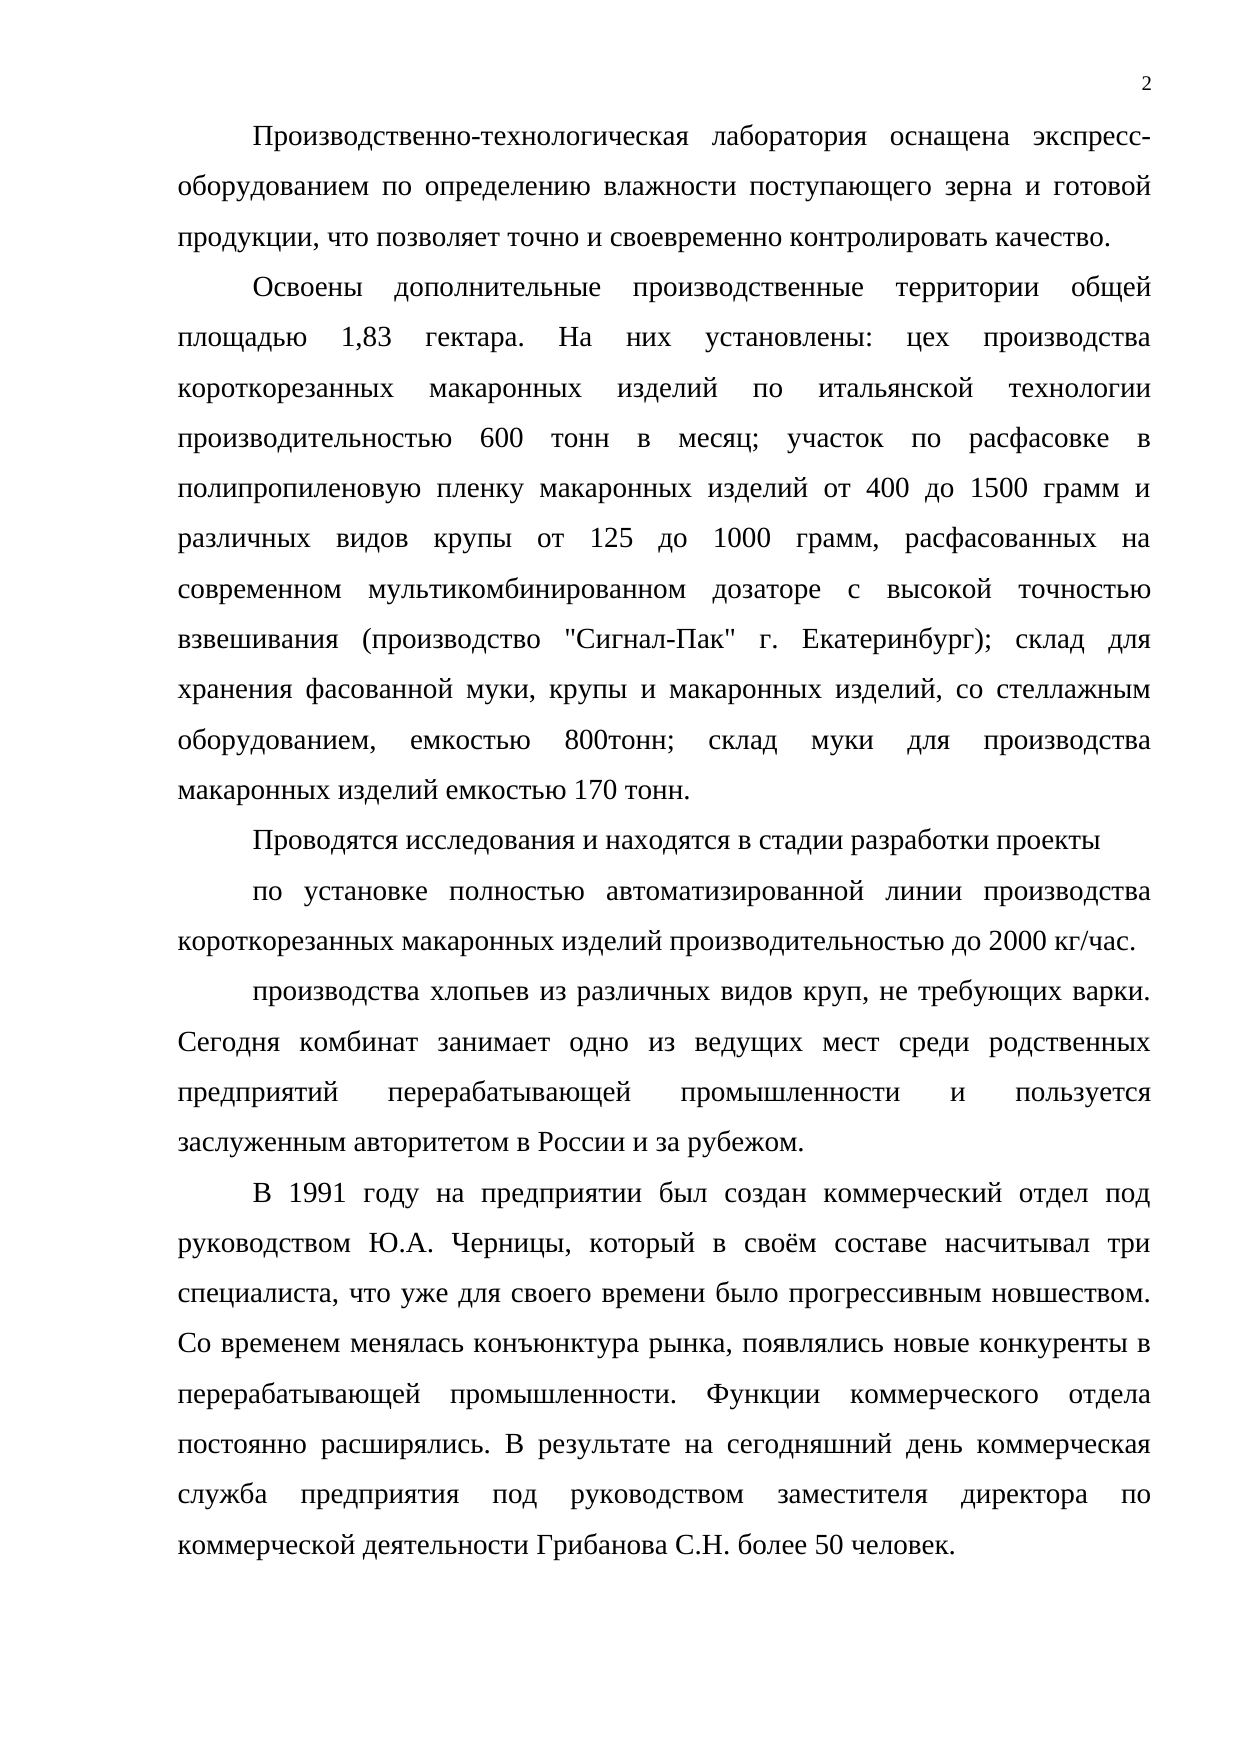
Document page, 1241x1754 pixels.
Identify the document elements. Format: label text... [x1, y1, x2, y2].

text Производственно-технологическая лаборатория оснащена экспресс-оборудованием по определению влажности поступающего зерна и готовой продукции, что позволяет точно и своевременно контролировать качество. [177, 118, 1152, 252]
text В 1991 году на предприятии был создан коммерческий отдел под руководством Ю.А. Черницы, который в своём составе насчитывал три специалиста, что уже для своего времени было прогрессивным новшеством. Со временем менялась конъюнктура рынка, появлялись новые конкуренты в перерабатывающей промышленности. Функции коммерческого отдела постоянно расширялись. В результате на сегодняшний день коммерческая служба предприятия под руководством заместителя директора по коммерческой деятельности Грибанова С.Н. более 50 человек. [177, 1175, 1152, 1560]
text по установке полностью автоматизированной линии производства короткорезанных макаронных изделий производительностью до 2000 кг/час. [177, 873, 1152, 957]
text производства хлопьев из различных видов круп, не требующих варки. Сегодня комбинат занимает одно из ведущих мест среди родственных предприятий перерабатывающей промышленности и пользуется заслуженным авторитетом в России и за рубежом. [177, 973, 1152, 1158]
text Проводятся исследования и находятся в стадии разработки проекты [177, 822, 1152, 856]
text Освоены дополнительные производственные территории общей площадью 1,83 гектара. На них установлены: цех производства короткорезанных макаронных изделий по итальянской технологии производительностью 600 тонн в месяц; участок по расфасовке в полипропиленовую пленку макаронных изделий от 400 до 1500 грамм и различных видов крупы от 125 до 1000 грамм, расфасованных на современном мультикомбинированном дозаторе с высокой точностью взвешивания (производство "Сигнал-Пак" г. Екатеринбург); склад для хранения фасованной муки, крупы и макаронных изделий, со стеллажным оборудованием, емкостью 800тонн; склад муки для производства макаронных изделий емкостью 170 тонн. [177, 269, 1152, 806]
